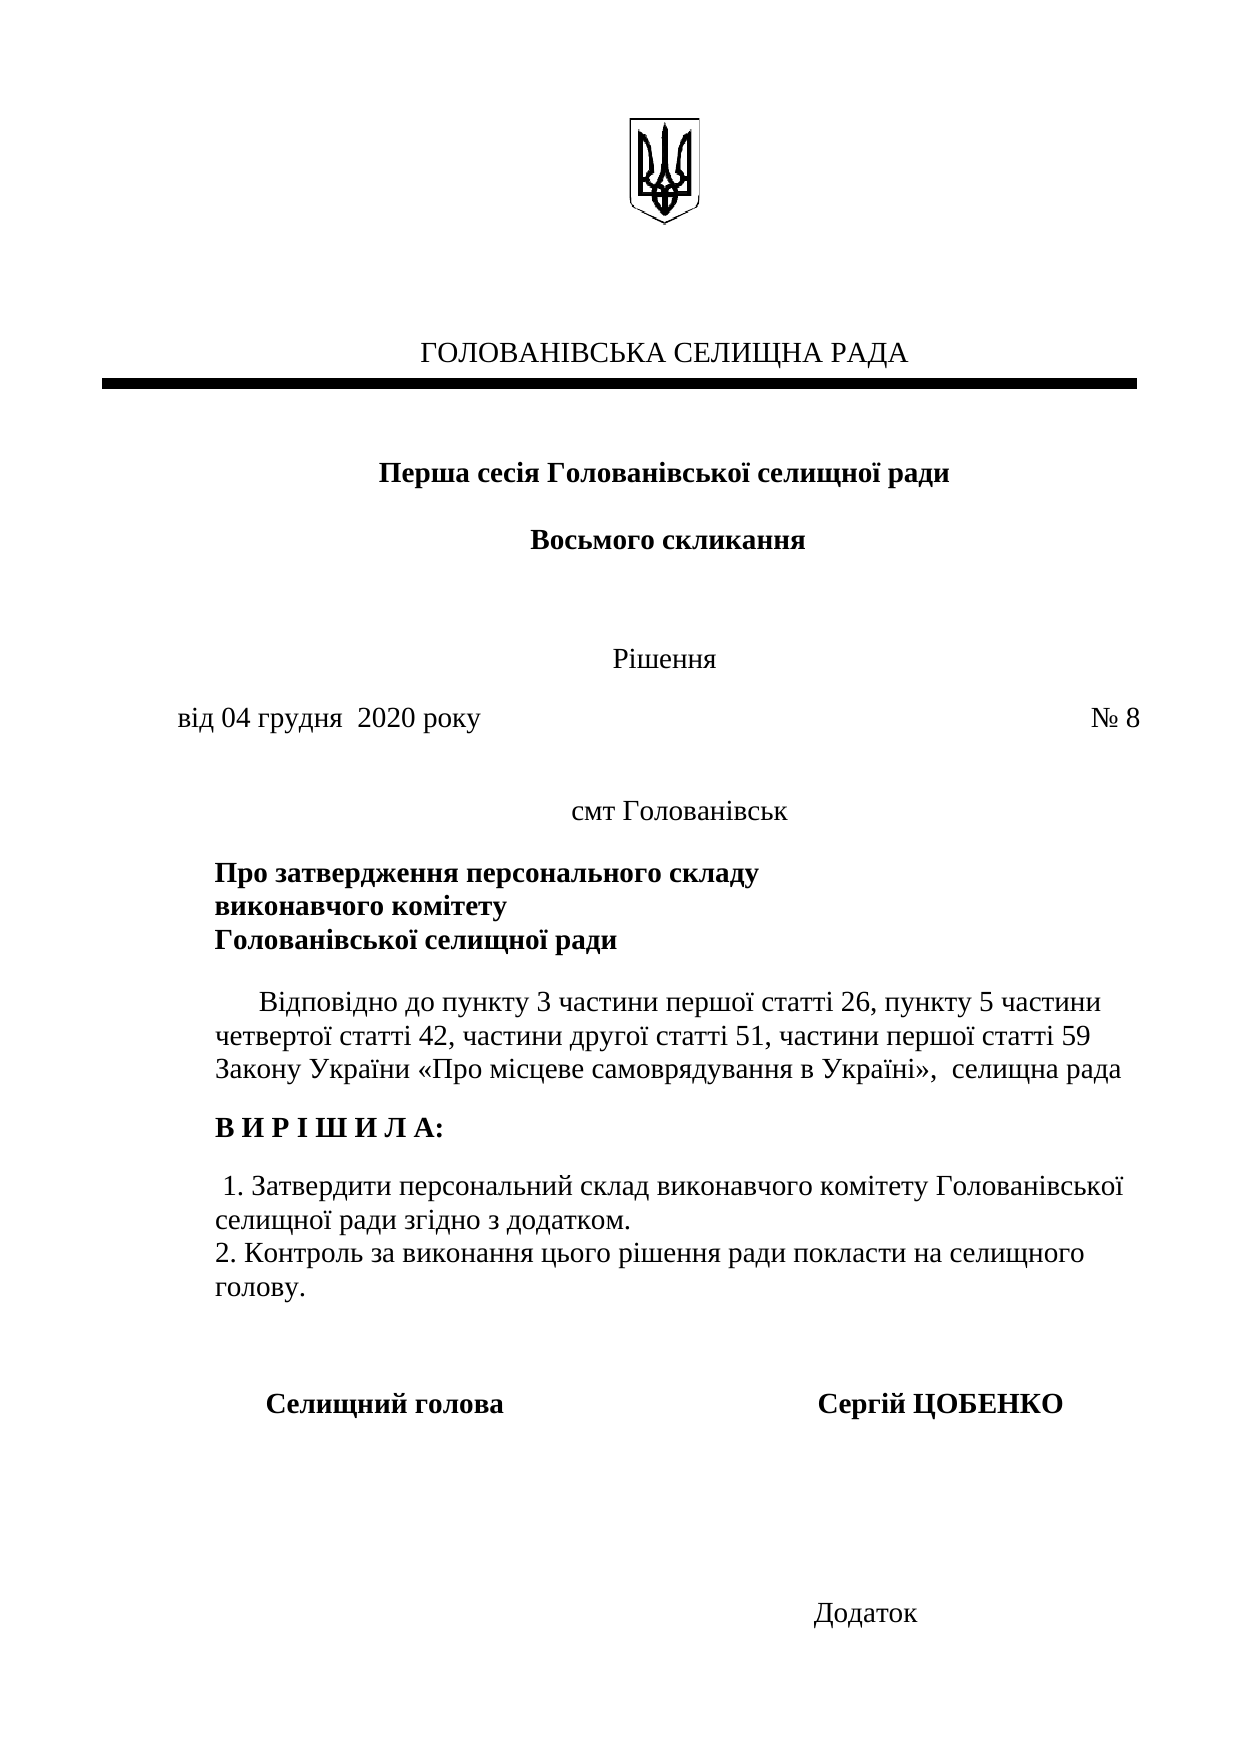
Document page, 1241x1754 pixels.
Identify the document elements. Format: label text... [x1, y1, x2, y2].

text Додаток [214, 1595, 1152, 1628]
text Голованівської селищної ради [214, 922, 1152, 955]
text Відповідно до пункту 3 частини першої статті 26, пункту 5 частини четвертої статті 42, частини другої статті 51, частини першої статті 59 Закону України «Про місцеве самоврядування в Україні», селищна рада [215, 984, 1152, 1085]
text Восьмого скликання [177, 522, 1152, 556]
text смт Голованівськ [177, 793, 1152, 827]
text Про затвердження персонального складу виконавчого комітету [214, 855, 1152, 922]
title Перша сесія Голованівської селищної ради [177, 455, 1152, 488]
subtitle від 04 грудня 2020 року № 8 [177, 700, 1152, 734]
subtitle ГОЛОВАНІВСЬКА СЕЛИЩНА РАДА [177, 335, 1152, 368]
text В И Р І Ш И Л А: [215, 1110, 1152, 1143]
text Рішення [177, 641, 1152, 674]
text 1. Затвердити персональний склад виконавчого комітету Голованівської селищної ради згідно з додатком. 2. Контроль за виконання цього рішення ради покласти на селищного голову. [215, 1168, 1152, 1302]
text Селищний голова Сергій ЦОБЕНКО [177, 1386, 1152, 1419]
